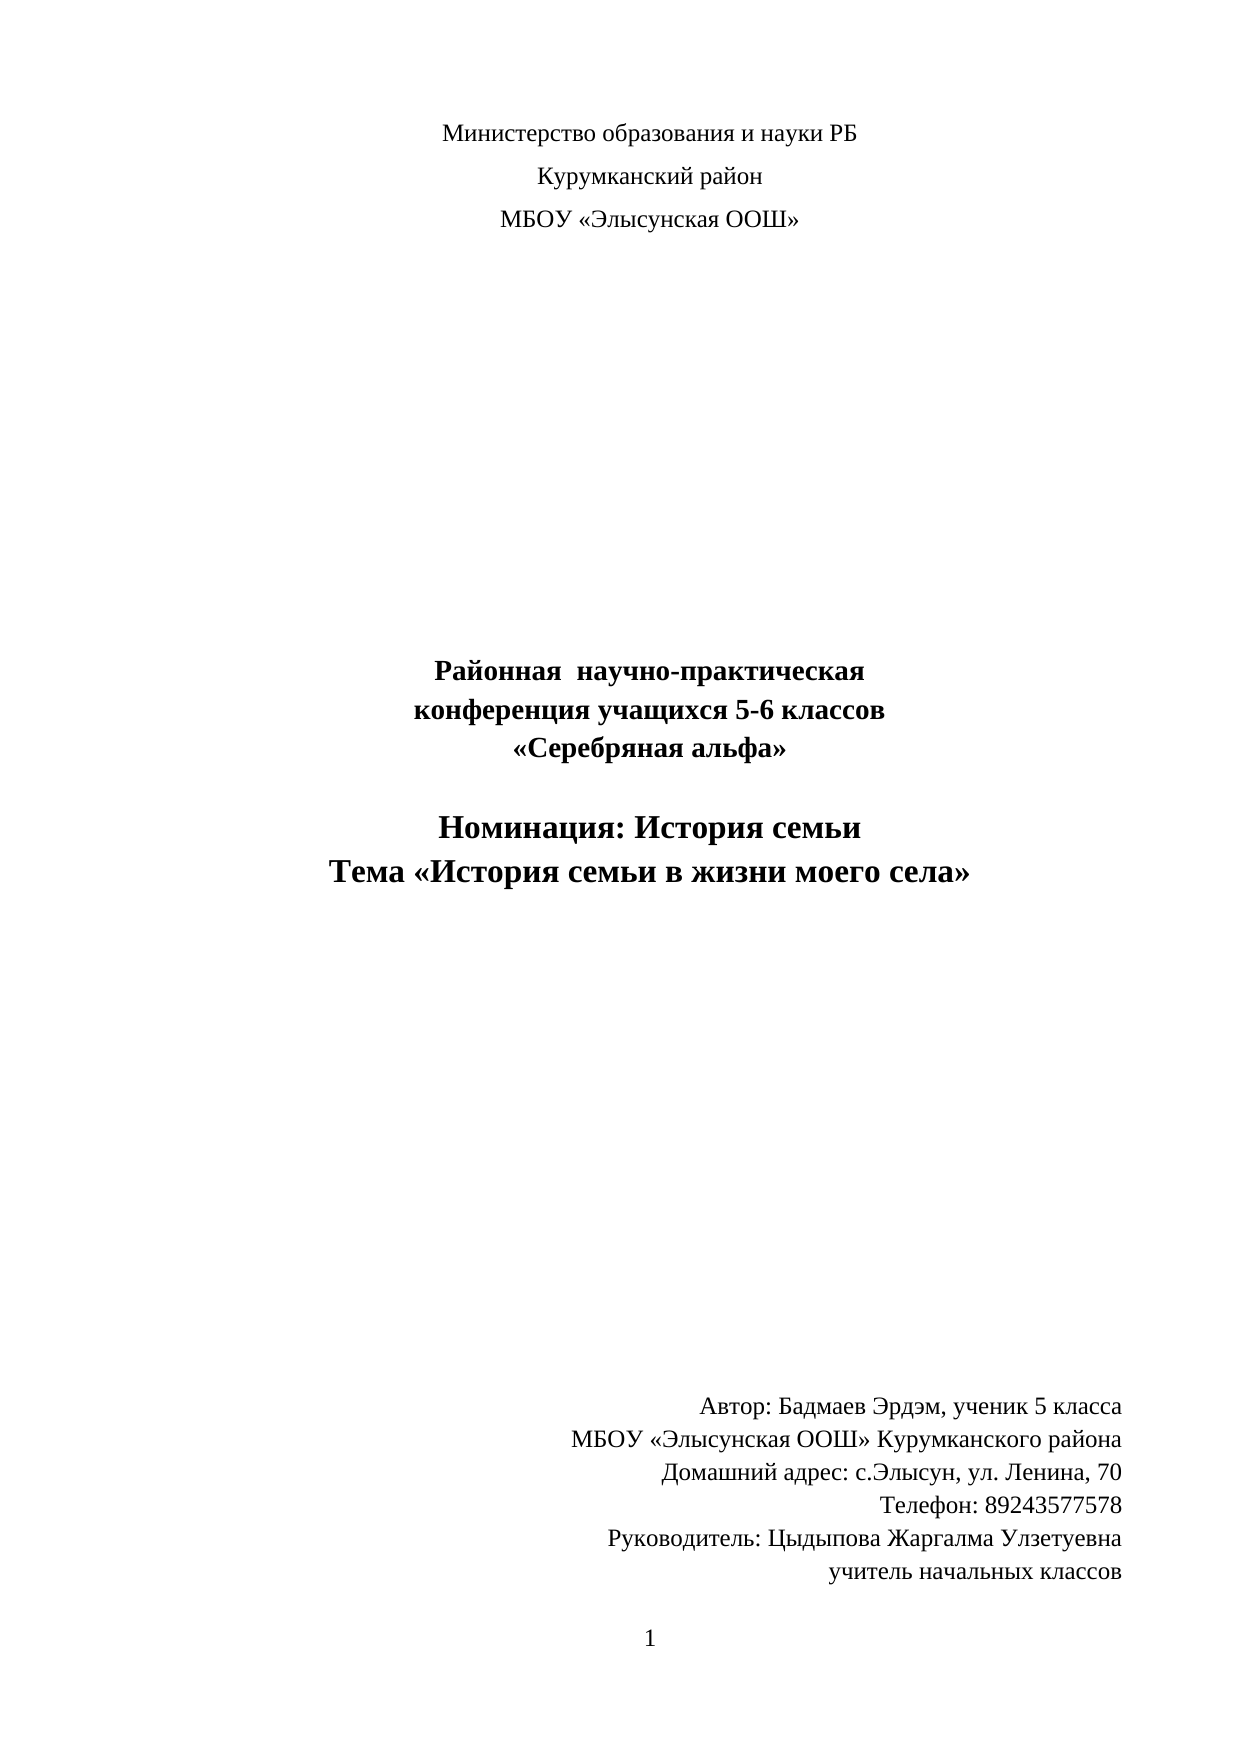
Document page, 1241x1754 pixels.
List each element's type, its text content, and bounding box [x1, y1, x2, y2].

text конференция учащихся 5-6 классов [177, 692, 1122, 725]
text МБОУ «Элысунская ООШ» Курумканского района [177, 1424, 1122, 1453]
text «Серебряная альфа» [177, 730, 1122, 764]
text Тема «История семьи в жизни моего села» [177, 851, 1122, 890]
text Телефон: 89243577578 [177, 1490, 1122, 1519]
text Автор: Бадмаев Эрдэм, ученик 5 класса [177, 1391, 1122, 1419]
text Курумканский район [177, 161, 1122, 190]
text Районная научно-практическая [177, 653, 1122, 687]
text учитель начальных классов [177, 1556, 1122, 1585]
text МБОУ «Элысунская ООШ» [177, 204, 1122, 233]
text Руководитель: Цыдыпова Жаргалма Улзетуевна [177, 1523, 1122, 1552]
text Домашний адрес: с.Элысун, ул. Ленина, 70 [177, 1457, 1122, 1486]
text Министерство образования и науки РБ [177, 118, 1122, 147]
text Номинация: История семьи [177, 807, 1122, 846]
